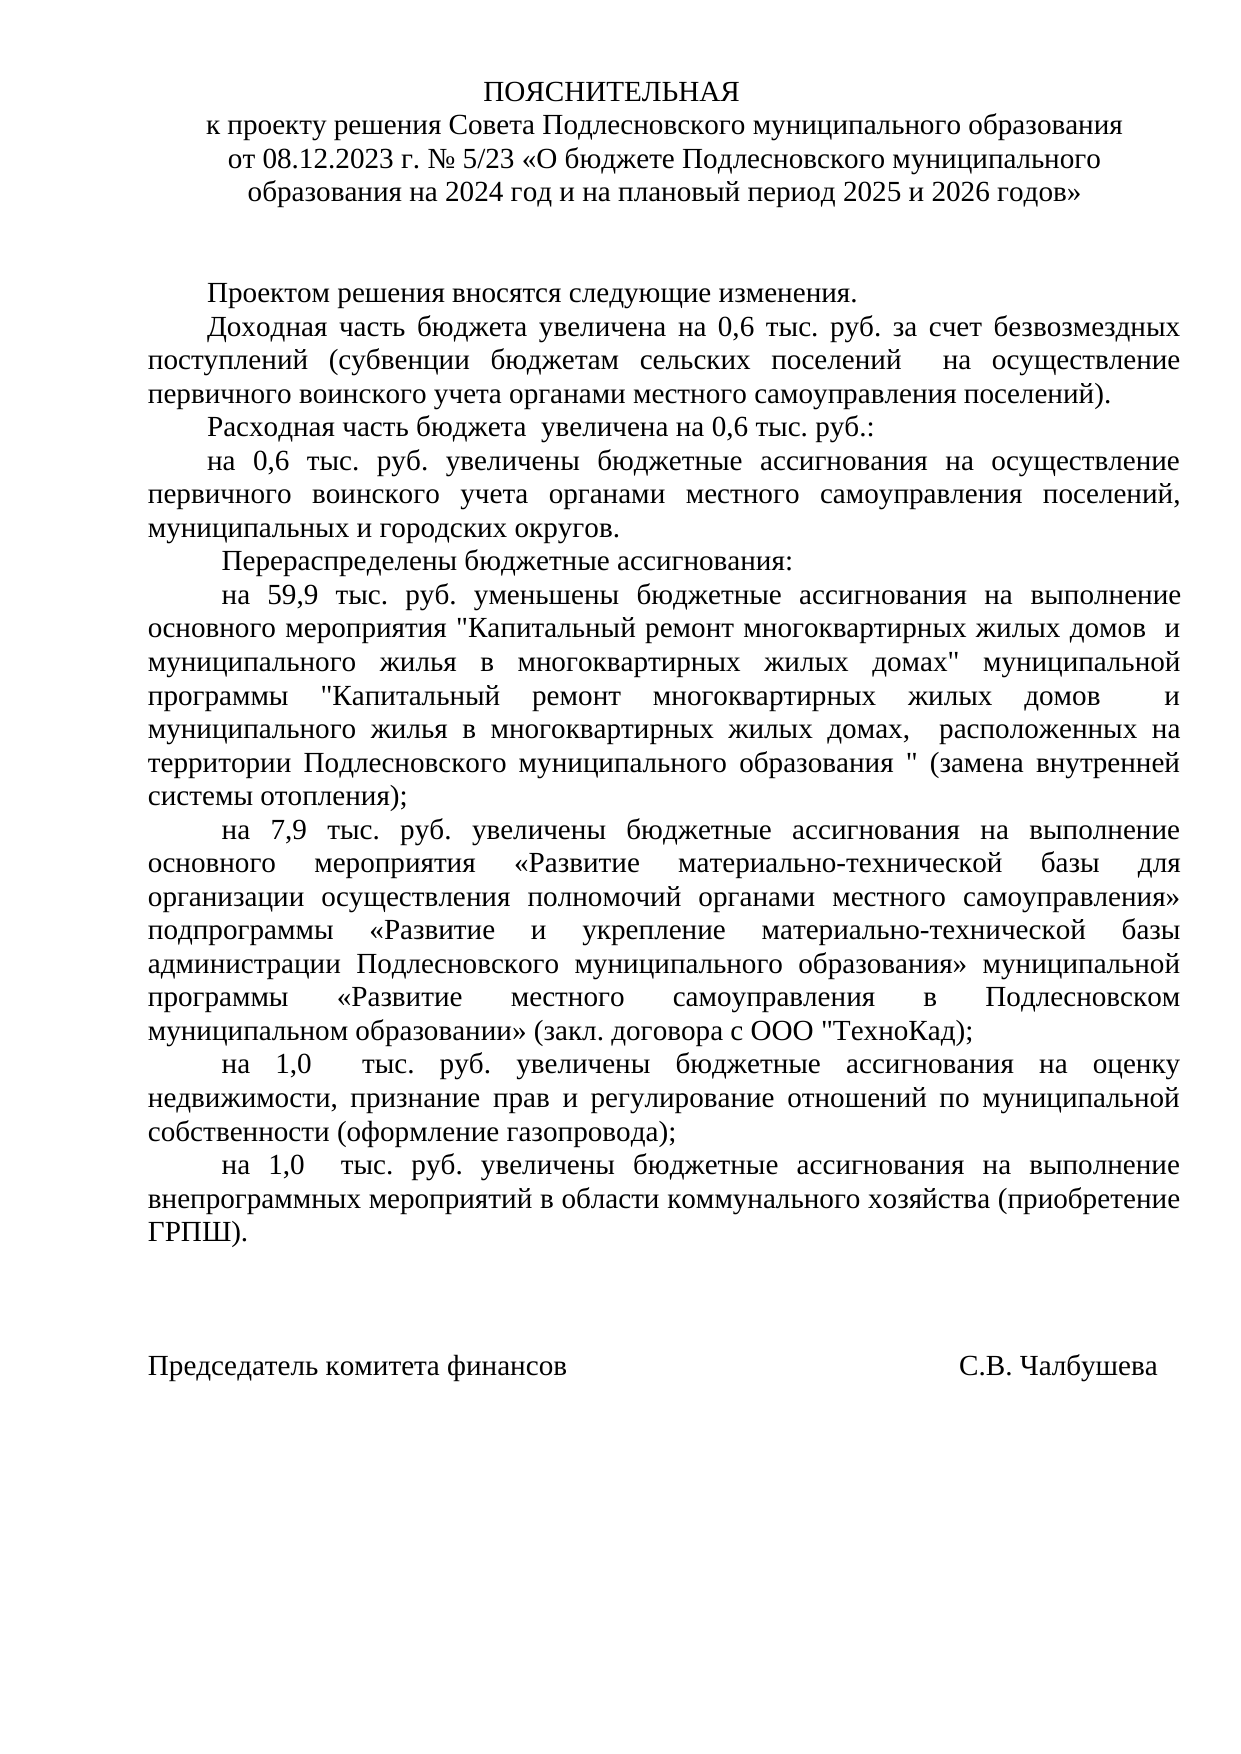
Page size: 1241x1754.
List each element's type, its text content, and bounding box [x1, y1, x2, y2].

text к проекту решения Совета Подлесновского муниципального образования от 08.12.2023 г. № 5/23 «О бюджете Подлесновского муниципального образования на 2024 год и на плановый период 2025 и 2026 годов» [148, 107, 1181, 208]
text на 0,6 тыс. руб. увеличены бюджетные ассигнования на осуществление первичного воинского учета органами местного самоуправления поселений, муниципальных и городских округов. [148, 443, 1181, 543]
text Председатель комитета финансов С.В. Чалбушева [148, 1348, 1181, 1382]
text Расходная часть бюджета увеличена на 0,6 тыс. руб.: [148, 409, 1181, 443]
text на 1,0 тыс. руб. увеличены бюджетные ассигнования на оценку недвижимости, признание прав и регулирование отношений по муниципальной собственности (оформление газопровода); [148, 1047, 1181, 1147]
text на 1,0 тыс. руб. увеличены бюджетные ассигнования на выполнение внепрограммных мероприятий в области коммунального хозяйства (приобретение ГРПШ). [148, 1147, 1181, 1248]
text Проектом решения вносятся следующие изменения. [148, 275, 1181, 309]
text на 59,9 тыс. руб. уменьшены бюджетные ассигнования на выполнение основного мероприятия "Капитальный ремонт многоквартирных жилых домов и муниципального жилья в многоквартирных жилых домах" муниципальной программы "Капитальный ремонт многоквартирных жилых домов и муниципального жилья в многоквартирных жилых домах, расположенных на территории Подлесновского муниципального образования " (замена внутренней системы отопления); [148, 577, 1181, 812]
text Доходная часть бюджета увеличена на 0,6 тыс. руб. за счет безвозмездных поступлений (субвенции бюджетам сельских поселений на осуществление первичного воинского учета органами местного самоуправления поселений). [148, 309, 1181, 409]
text ПОЯСНИТЕЛЬНАЯ [148, 74, 1181, 107]
text Перераспределены бюджетные ассигнования: [148, 543, 1181, 577]
text на 7,9 тыс. руб. увеличены бюджетные ассигнования на выполнение основного мероприятия «Развитие материально-технической базы для организации осуществления полномочий органами местного самоуправления» подпрограммы «Развитие и укрепление материально-технической базы администрации Подлесновского муниципального образования» муниципальной программы «Развитие местного самоуправления в Подлесновском муниципальном образовании» (закл. договора с ООО "ТехноКад); [148, 812, 1181, 1047]
